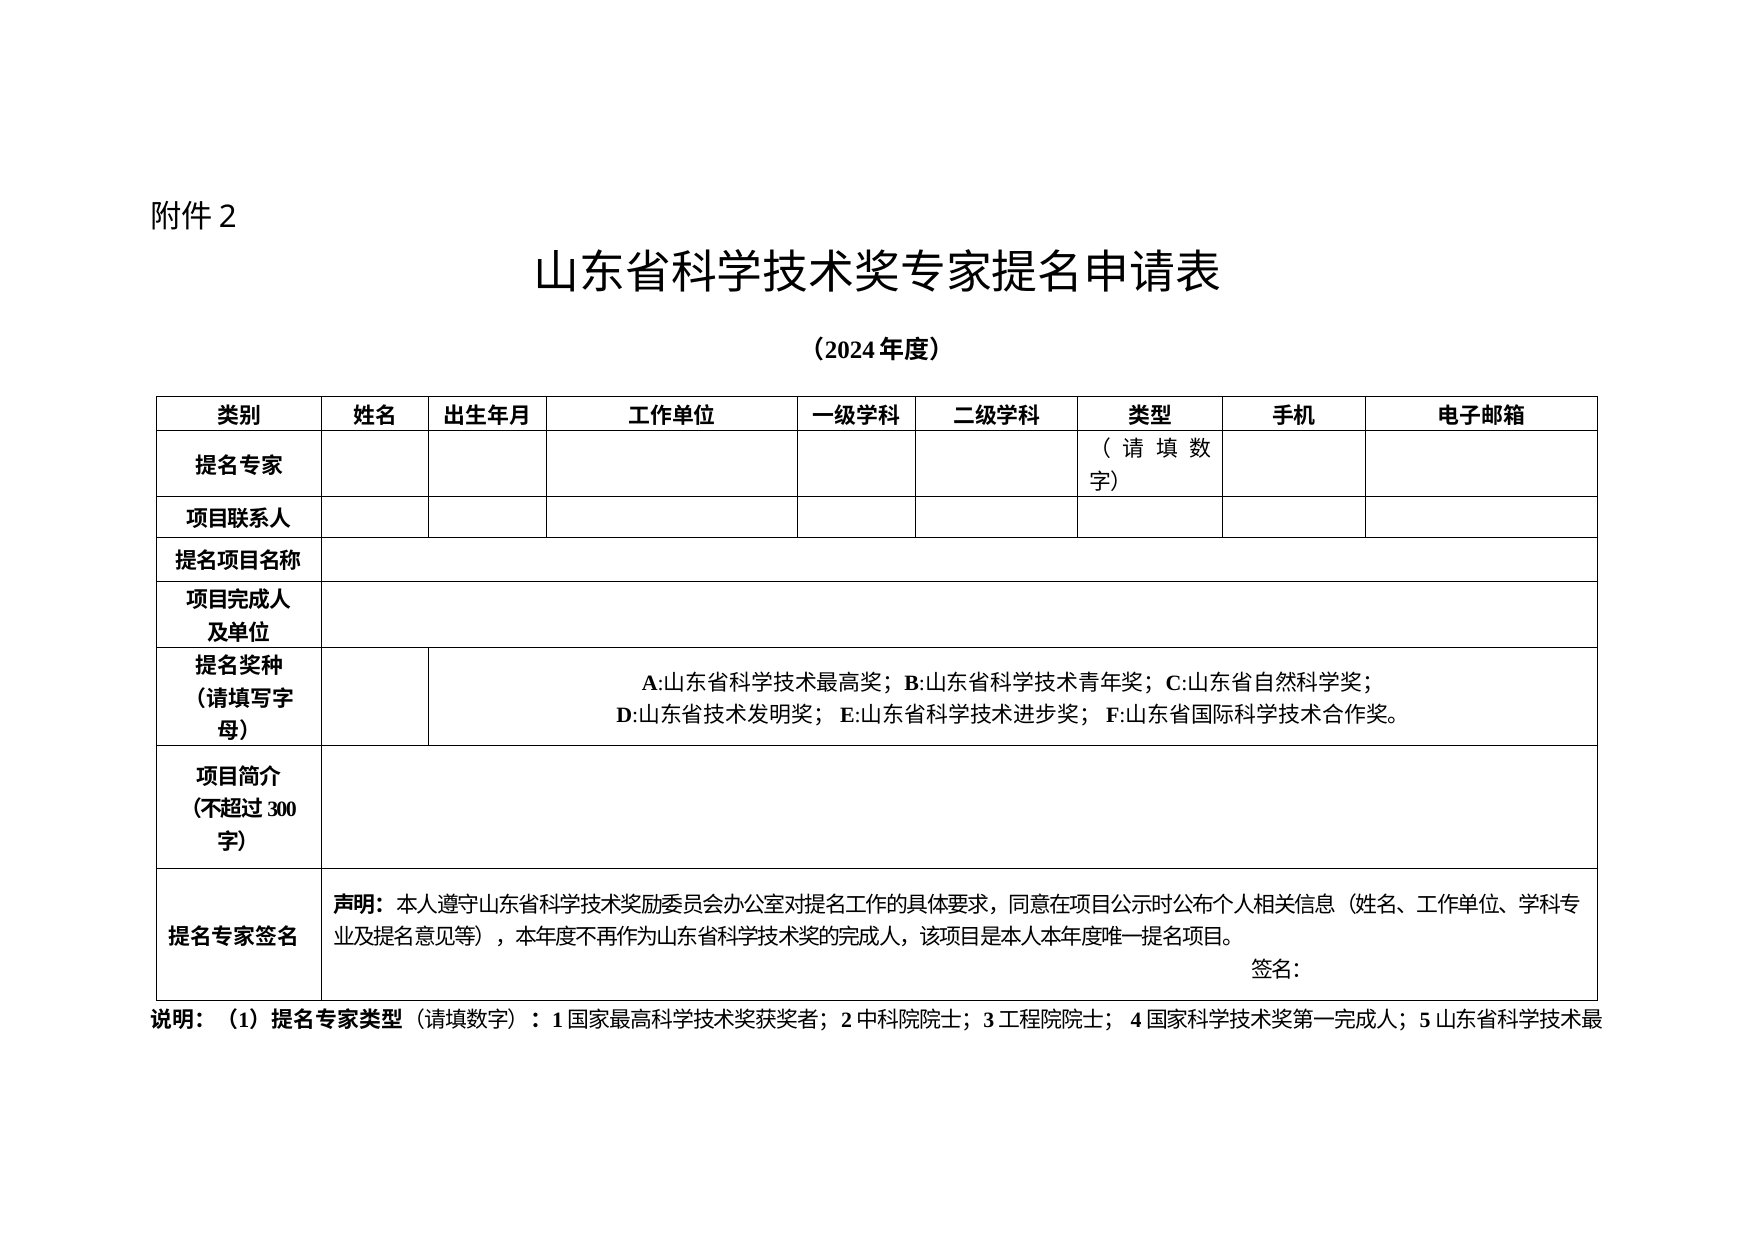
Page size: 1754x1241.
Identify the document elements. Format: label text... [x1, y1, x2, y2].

table_cell [547, 497, 797, 537]
table_header 类别 [157, 397, 321, 430]
table_cell A:山东省科学技术最高奖；B:山东省科学技术青年奖；C:山东省自然科学奖； D:山东省技术发明奖； E:山东省科学技术进步奖； F:山东省国际科学技术合作奖。 [429, 648, 1597, 745]
table_cell [916, 497, 1077, 537]
table_header 姓名 [322, 397, 428, 430]
table_cell [916, 431, 1077, 496]
text 山东省科学技术奖专家提名申请表 [150, 246, 1604, 298]
table_cell 提名专家 [157, 431, 321, 496]
table_header 工作单位 [547, 397, 797, 430]
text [150, 1001, 1604, 1034]
table_cell [322, 538, 1597, 581]
table_cell [429, 497, 546, 537]
table_cell [547, 431, 797, 496]
table_header 电子邮箱 [1366, 397, 1597, 430]
table_cell [1223, 497, 1365, 537]
table_cell [322, 497, 428, 537]
table_cell [322, 648, 428, 745]
table_header 二级学科 [916, 397, 1077, 430]
table_header 出生年月 [429, 397, 546, 430]
table_cell [322, 582, 1597, 647]
table_cell 声明：本人遵守山东省科学技术奖励委员会办公室对提名工作的具体要求，同意在项目公示时公布个人相关信息（姓名、工作单位、学科专业及提名意见等），本年度不再作为山东省科学技术奖的完成人，该项目是本人本年度唯一提名项目。 签名： [322, 869, 1597, 1000]
table_cell [798, 497, 915, 537]
table_cell [322, 431, 428, 496]
table_header 类型 [1078, 397, 1222, 430]
table_header 一级学科 [798, 397, 915, 430]
table_cell [1366, 497, 1597, 537]
table_cell 项目联系人 [157, 497, 321, 537]
table_cell 提名专家签名 [157, 869, 321, 1000]
table_cell （请填数字） [1078, 431, 1222, 496]
text （2024年度） [150, 315, 1604, 380]
table_cell 项目完成人 及单位 [157, 582, 321, 647]
table_header 手机 [1223, 397, 1365, 430]
table_cell 提名项目名称 [157, 538, 321, 581]
table_cell [1366, 431, 1597, 496]
table_cell [429, 431, 546, 496]
table_cell [322, 746, 1597, 868]
text 附件2 [150, 181, 1604, 246]
table_cell 提名奖种 （请填写字母） [157, 648, 321, 745]
table_cell 项目简介 （不超过300字） [157, 746, 321, 868]
table_cell [1223, 431, 1365, 496]
table_cell [1078, 497, 1222, 537]
table_cell [798, 431, 915, 496]
